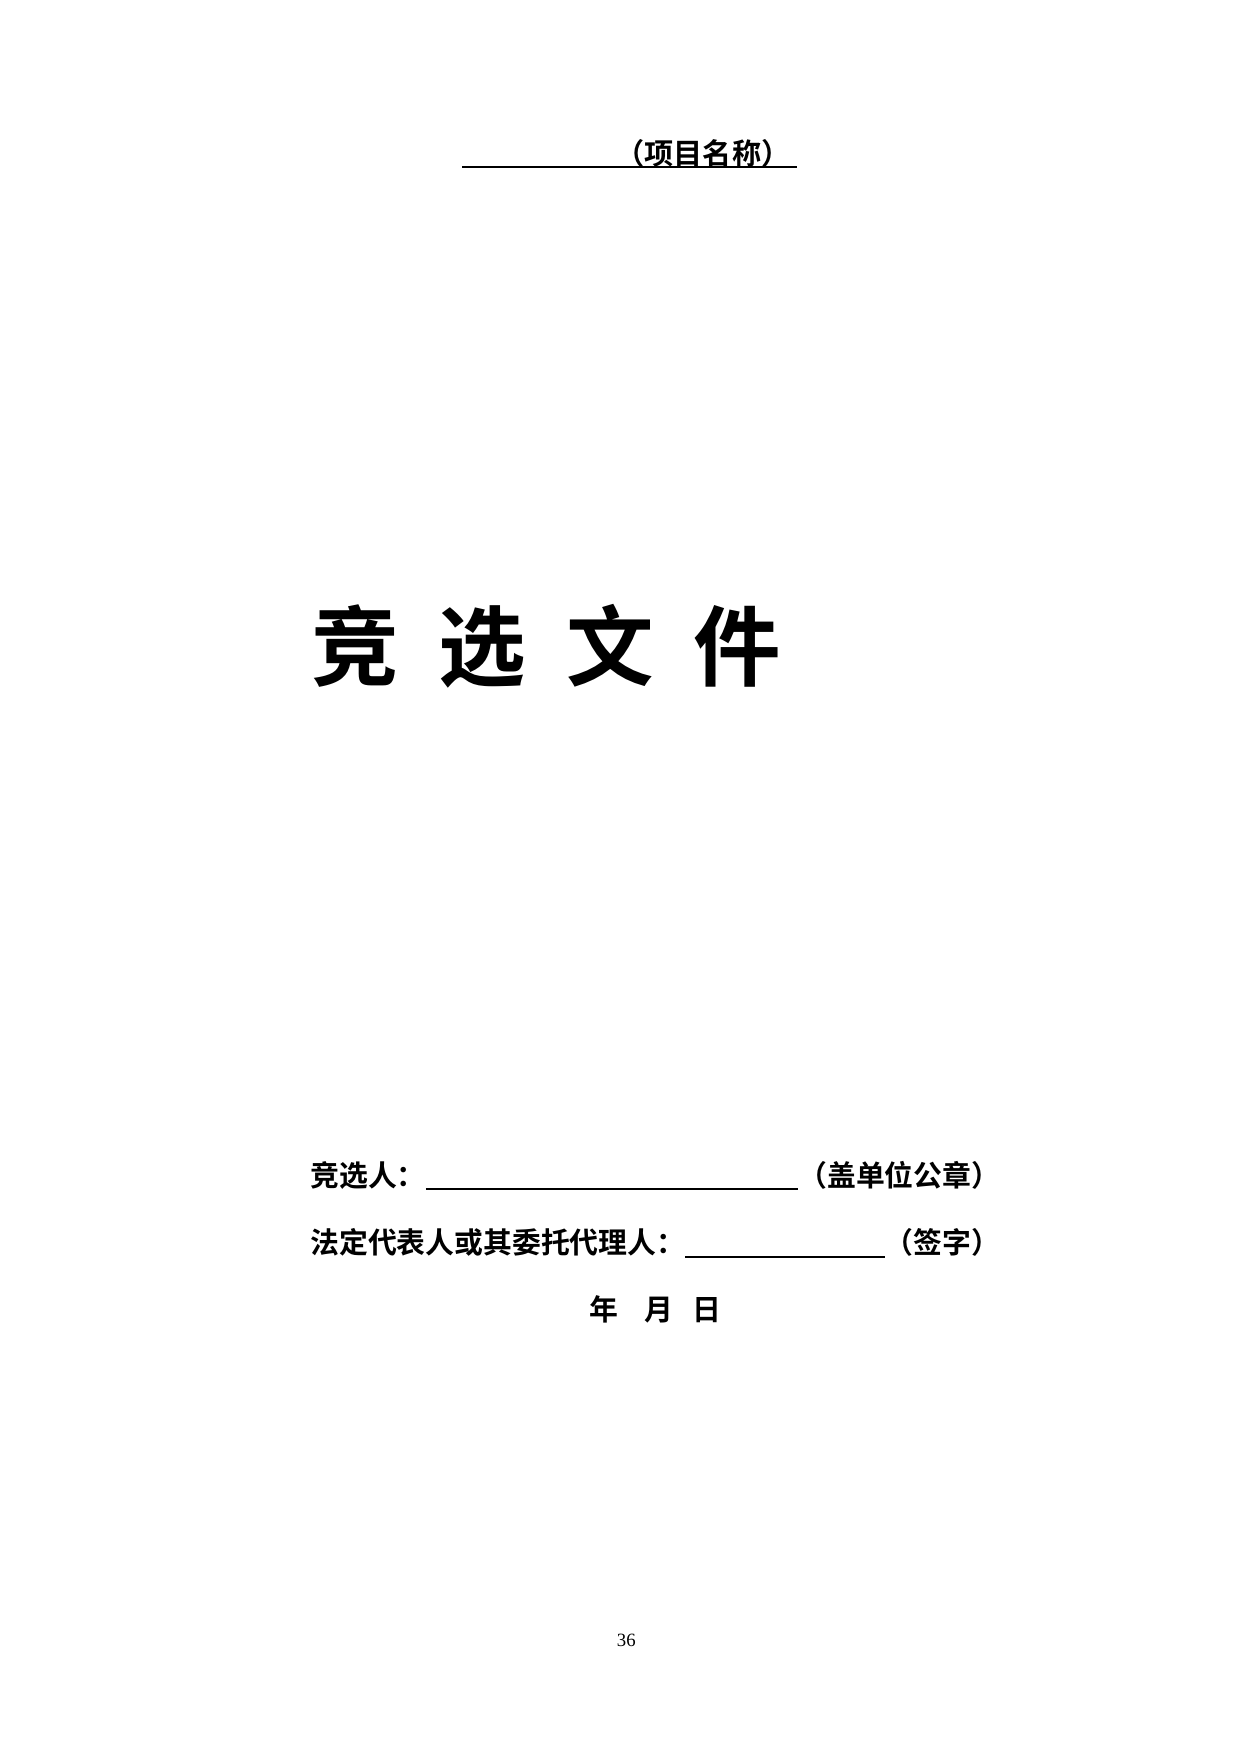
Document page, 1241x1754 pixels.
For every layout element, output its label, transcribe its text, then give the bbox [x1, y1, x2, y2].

text （项目名称） [136, 123, 1116, 175]
text 竞选人： （盖单位公章） [136, 1152, 1116, 1194]
text 年 月 日 [136, 1287, 1116, 1329]
text 竞 选 文 件 [136, 578, 1116, 704]
text 法定代表人或其委托代理人： （签字） [136, 1219, 1116, 1262]
